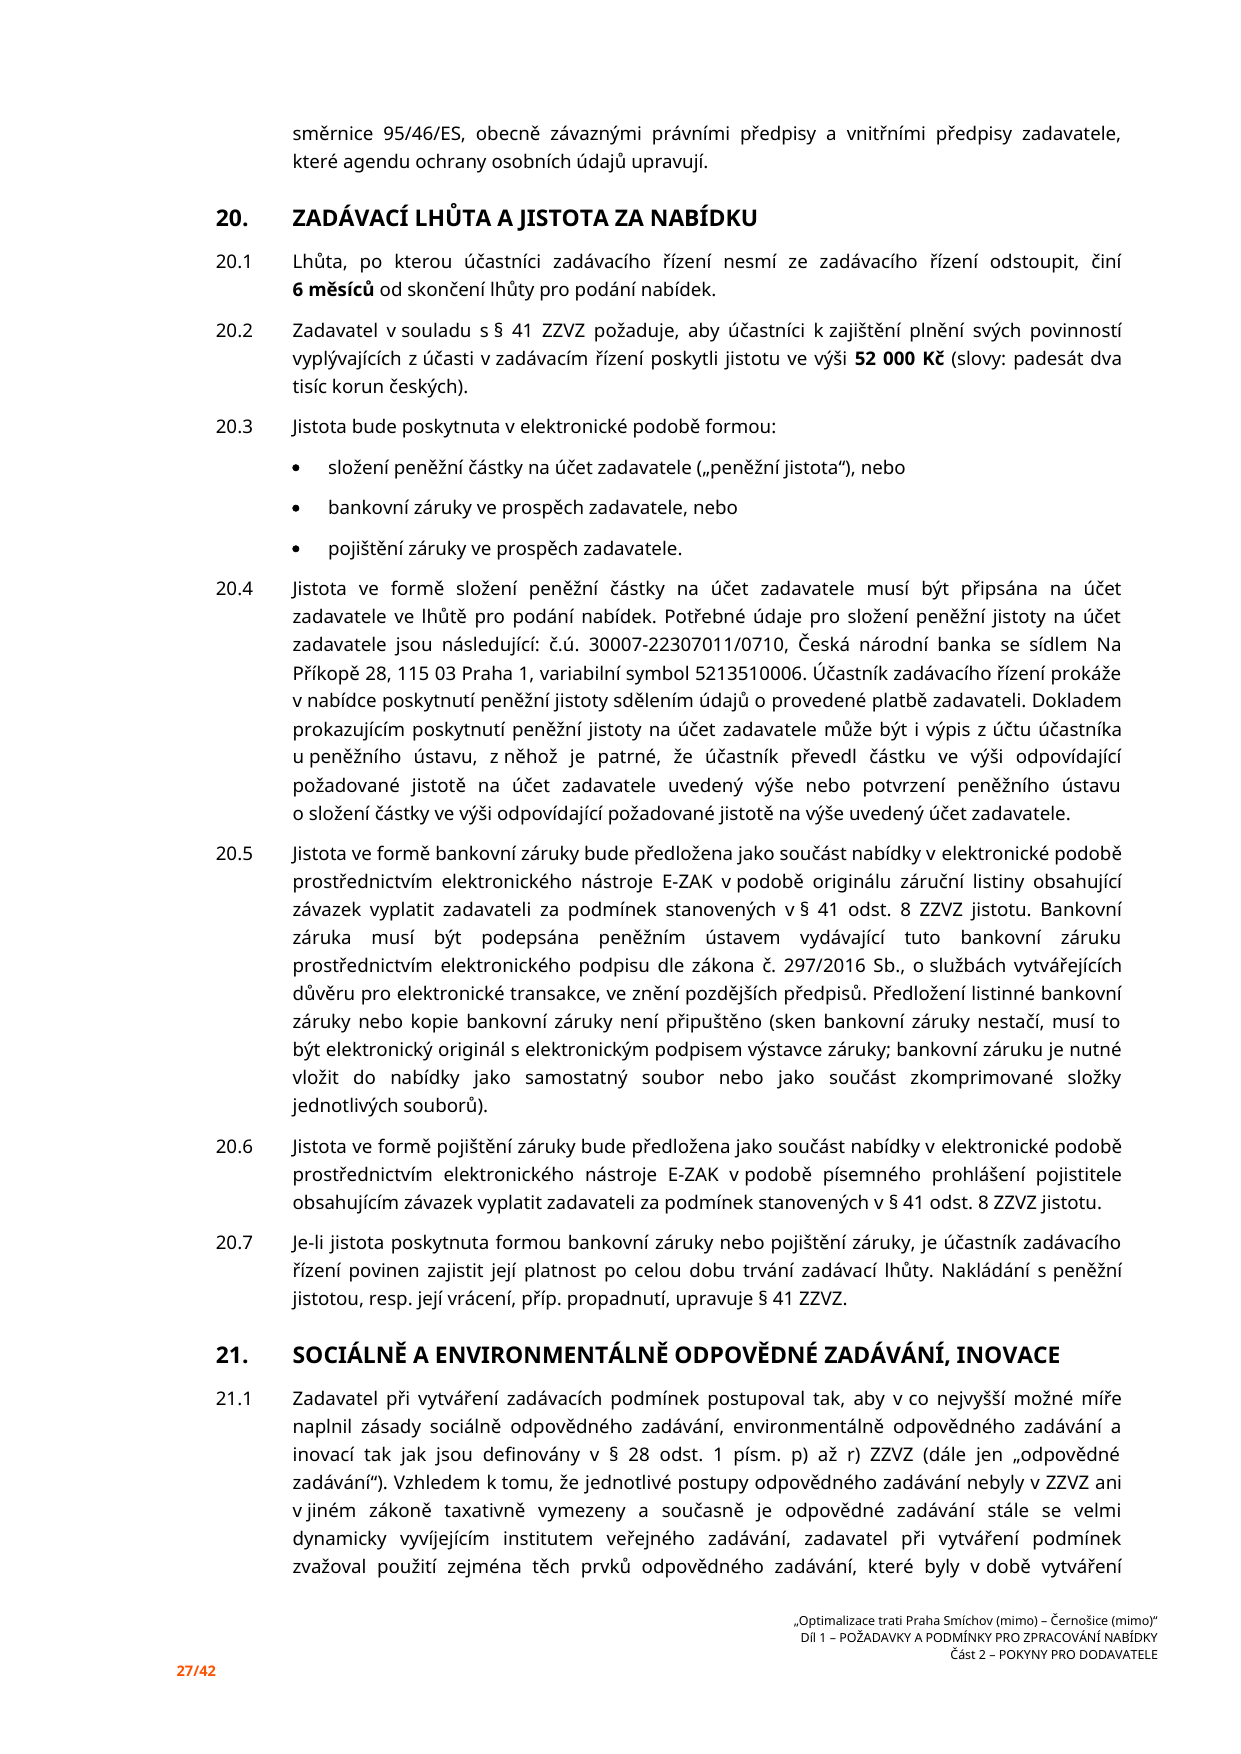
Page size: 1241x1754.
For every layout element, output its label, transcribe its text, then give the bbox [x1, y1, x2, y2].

text ZADÁVACÍ LHŮTA A JISTOTA ZA NABÍDKU [216, 202, 1122, 233]
text Jistota ve formě pojištění záruky bude předložena jako součást nabídky v elektronické podobě prostřednictvím elektronického nástroje E-ZAK v podobě písemného prohlášení pojistitele obsahujícím závazek vyplatit zadavateli za podmínek stanovených v § 41 odst. 8 ZZVZ jistotu. [216, 1133, 1122, 1215]
text pojištění záruky ve prospěch zadavatele. [292, 535, 1122, 561]
text Je-li jistota poskytnuta formou bankovní záruky nebo pojištění záruky, je účastník zadávacího řízení povinen zajistit její platnost po celou dobu trvání zadávací lhůty. Nakládání s peněžní jistotou, resp. její vrácení, příp. propadnutí, upravuje § 41 ZZVZ. [216, 1230, 1122, 1311]
text Zadavatel v souladu s § 41 ZZVZ požaduje, aby účastníci k zajištění plnění svých povinností vyplývajících z účasti v zadávacím řízení poskytli jistotu ve výši 52 000 Kč (slovy: padesát dva tisíc korun českých). [216, 317, 1122, 399]
text složení peněžní částky na účet zadavatele („peněžní jistota“), nebo [292, 454, 1122, 480]
text Lhůta, po kterou účastníci zadávacího řízení nesmí ze zadávacího řízení odstoupit, činí 6 měsíců od skončení lhůty pro podání nabídek. [216, 248, 1122, 302]
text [216, 1386, 1122, 1579]
text bankovní záruky ve prospěch zadavatele, nebo [292, 495, 1122, 520]
text Jistota ve formě složení peněžní částky na účet zadavatele musí být připsána na účet zadavatele ve lhůtě pro podání nabídek. Potřebné údaje pro složení peněžní jistoty na účet zadavatele jsou následující: č.ú. 30007-22307011/0710, Česká národní banka se sídlem Na Příkopě 28, 115 03 Praha 1, variabilní symbol 5213510006. Účastník zadávacího řízení prokáže v nabídce poskytnutí peněžní jistoty sdělením údajů o provedené platbě zadavateli. Dokladem prokazujícím poskytnutí peněžní jistoty na účet zadavatele může být i výpis z účtu účastníka u peněžního ústavu, z něhož je patrné, že účastník převedl částku ve výši odpovídající požadované jistotě na účet zadavatele uvedený výše nebo potvrzení peněžního ústavu o složení částky ve výši odpovídající požadované jistotě na výše uvedený účet zadavatele. [216, 576, 1122, 825]
text Jistota ve formě bankovní záruky bude předložena jako součást nabídky v elektronické podobě prostřednictvím elektronického nástroje E-ZAK v podobě originálu záruční listiny obsahující závazek vyplatit zadavateli za podmínek stanovených v § 41 odst. 8 ZZVZ jistotu. Bankovní záruka musí být podepsána peněžním ústavem vydávající tuto bankovní záruku prostřednictvím elektronického podpisu dle zákona č. 297/2016 Sb., o službách vytvářejících důvěru pro elektronické transakce, ve znění pozdějších předpisů. Předložení listinné bankovní záruky nebo kopie bankovní záruky není připuštěno (sken bankovní záruky nestačí, musí to být elektronický originál s elektronickým podpisem výstavce záruky; bankovní záruku je nutné vložit do nabídky jako samostatný soubor nebo jako součást zkomprimované složky jednotlivých souborů). [216, 840, 1122, 1118]
text SOCIÁLNĚ A ENVIRONMENTÁLNĚ ODPOVĚDNÉ ZADÁVÁNÍ, INOVACE [216, 1339, 1122, 1370]
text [216, 121, 1122, 174]
text Jistota bude poskytnuta v elektronické podobě formou: [216, 414, 1122, 439]
